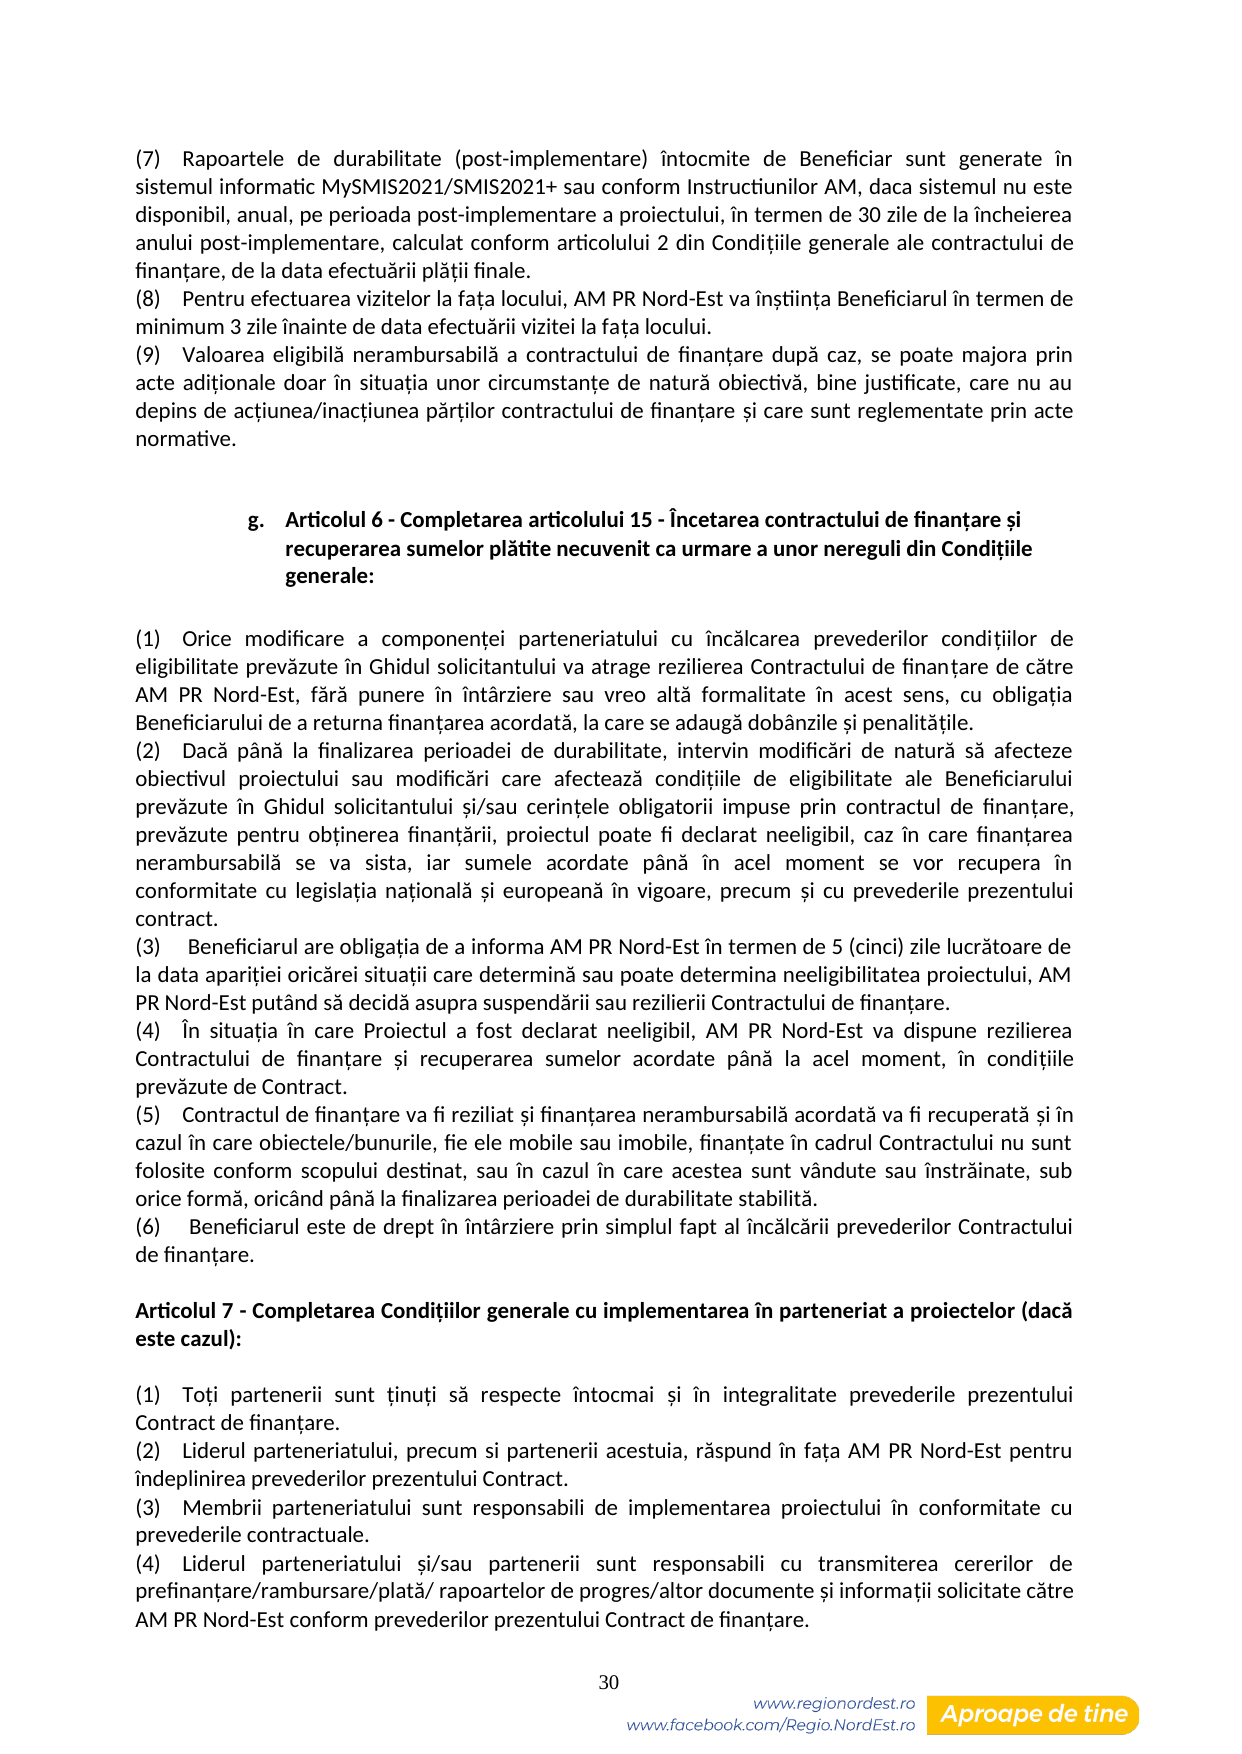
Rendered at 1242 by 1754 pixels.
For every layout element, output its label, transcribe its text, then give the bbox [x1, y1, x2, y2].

text (2) Liderul parteneriatului, precum si partenerii acestuia, răspund în faţa AM PR Nord-Est pentru îndeplinirea prevederilor prezentului Contract. [135, 1437, 1074, 1493]
text (1) Toţi partenerii sunt ţinuţi să respecte întocmai şi în integralitate prevederile prezentului Contract de finanțare. [135, 1381, 1074, 1437]
text (4) În situaţia în care Proiectul a fost declarat neeligibil, AM PR Nord-Est va dispune rezilierea Contractului de finanțare şi recuperarea sumelor acordate până la acel moment, în condițiile prevăzute de Contract. [135, 1016, 1074, 1100]
text (2) Dacă până la finalizarea perioadei de durabilitate, intervin modificări de natură să afecteze obiectivul proiectului sau modificări care afectează condiţiile de eligibilitate ale Beneficiarului prevăzute în Ghidul solicitantului și/sau cerințele obligatorii impuse prin contractul de finanțare, prevăzute pentru obţinerea finanţării, proiectul poate fi declarat neeligibil, caz în care finanţarea nerambursabilă se va sista, iar sumele acordate până în acel moment se vor recupera în conformitate cu legislaţia naţională și europeană în vigoare, precum şi cu prevederile prezentului contract. [135, 736, 1074, 932]
text (5) Contractul de finanțare va fi reziliat şi finanţarea nerambursabilă acordată va fi recuperată şi în cazul în care obiectele/bunurile, fie ele mobile sau imobile, finanţate în cadrul Contractului nu sunt folosite conform scopului destinat, sau în cazul în care acestea sunt vândute sau înstrăinate, sub orice formă, oricând până la finalizarea perioadei de durabilitate stabilită. [135, 1100, 1074, 1212]
text (3) Beneficiarul are obligaţia de a informa AM PR Nord-Est în termen de 5 (cinci) zile lucrătoare de la data apariţiei oricărei situaţii care determină sau poate determina neeligibilitatea proiectului, AM PR Nord-Est putând să decidă asupra suspendării sau rezilierii Contractului de finanţare. [135, 932, 1074, 1016]
subtitle Articolul 6 - Completarea articolului 15 - Încetarea contractului de finanțare și recuperarea sumelor plătite necuvenit ca urmare a unor nereguli din Condițiile generale: [248, 506, 1082, 590]
picture [135, 1693, 1140, 1737]
text (1) Orice modificare a componenţei parteneriatului cu încălcarea prevederilor condițiilor de eligibilitate prevăzute în Ghidul solicitantului va atrage rezilierea Contractului de finanțare de către AM PR Nord-Est, fără punere în întârziere sau vreo altă formalitate în acest sens, cu obligaţia Beneficiarului de a returna finanțarea acordată, la care se adaugă dobânzile și penalitățile. [135, 624, 1074, 736]
text (4) Liderul parteneriatului și/sau partenerii sunt responsabili cu transmiterea cererilor de prefinanțare/rambursare/plată/ rapoartelor de progres/altor documente și informații solicitate către AM PR Nord-Est conform prevederilor prezentului Contract de finanţare. [135, 1549, 1074, 1633]
text (3) Membrii parteneriatului sunt responsabili de implementarea proiectului în conformitate cu prevederile contractuale. [135, 1493, 1074, 1549]
text (9) Valoarea eligibilă nerambursabilă a contractului de finanţare după caz, se poate majora prin acte adiţionale doar în situaţia unor circumstanţe de natură obiectivă, bine justificate, care nu au depins de acţiunea/inacţiunea părţilor contractului de finanţare şi care sunt reglementate prin acte normative. [135, 341, 1074, 453]
text Articolul 7 - Completarea Condițiilor generale cu implementarea în parteneriat a proiectelor (dacă este cazul): [135, 1296, 1074, 1352]
text (8) Pentru efectuarea vizitelor la fața locului, AM PR Nord-Est va înștiința Beneficiarul în termen de minimum 3 zile înainte de data efectuării vizitei la fața locului. [135, 284, 1074, 341]
text (6) Beneficiarul este de drept în întârziere prin simplul fapt al încălcării prevederilor Contractului de finanțare. [135, 1212, 1074, 1268]
text (7) Rapoartele de durabilitate (post-implementare) întocmite de Beneficiar sunt generate în sistemul informatic MySMIS2021/SMIS2021+ sau conform Instructiunilor AM, daca sistemul nu este disponibil, anual, pe perioada post-implementare a proiectului, în termen de 30 zile de la încheierea anului post-implementare, calculat conform articolului 2 din Condițiile generale ale contractului de finanțare, de la data efectuării plății finale. [135, 144, 1074, 284]
